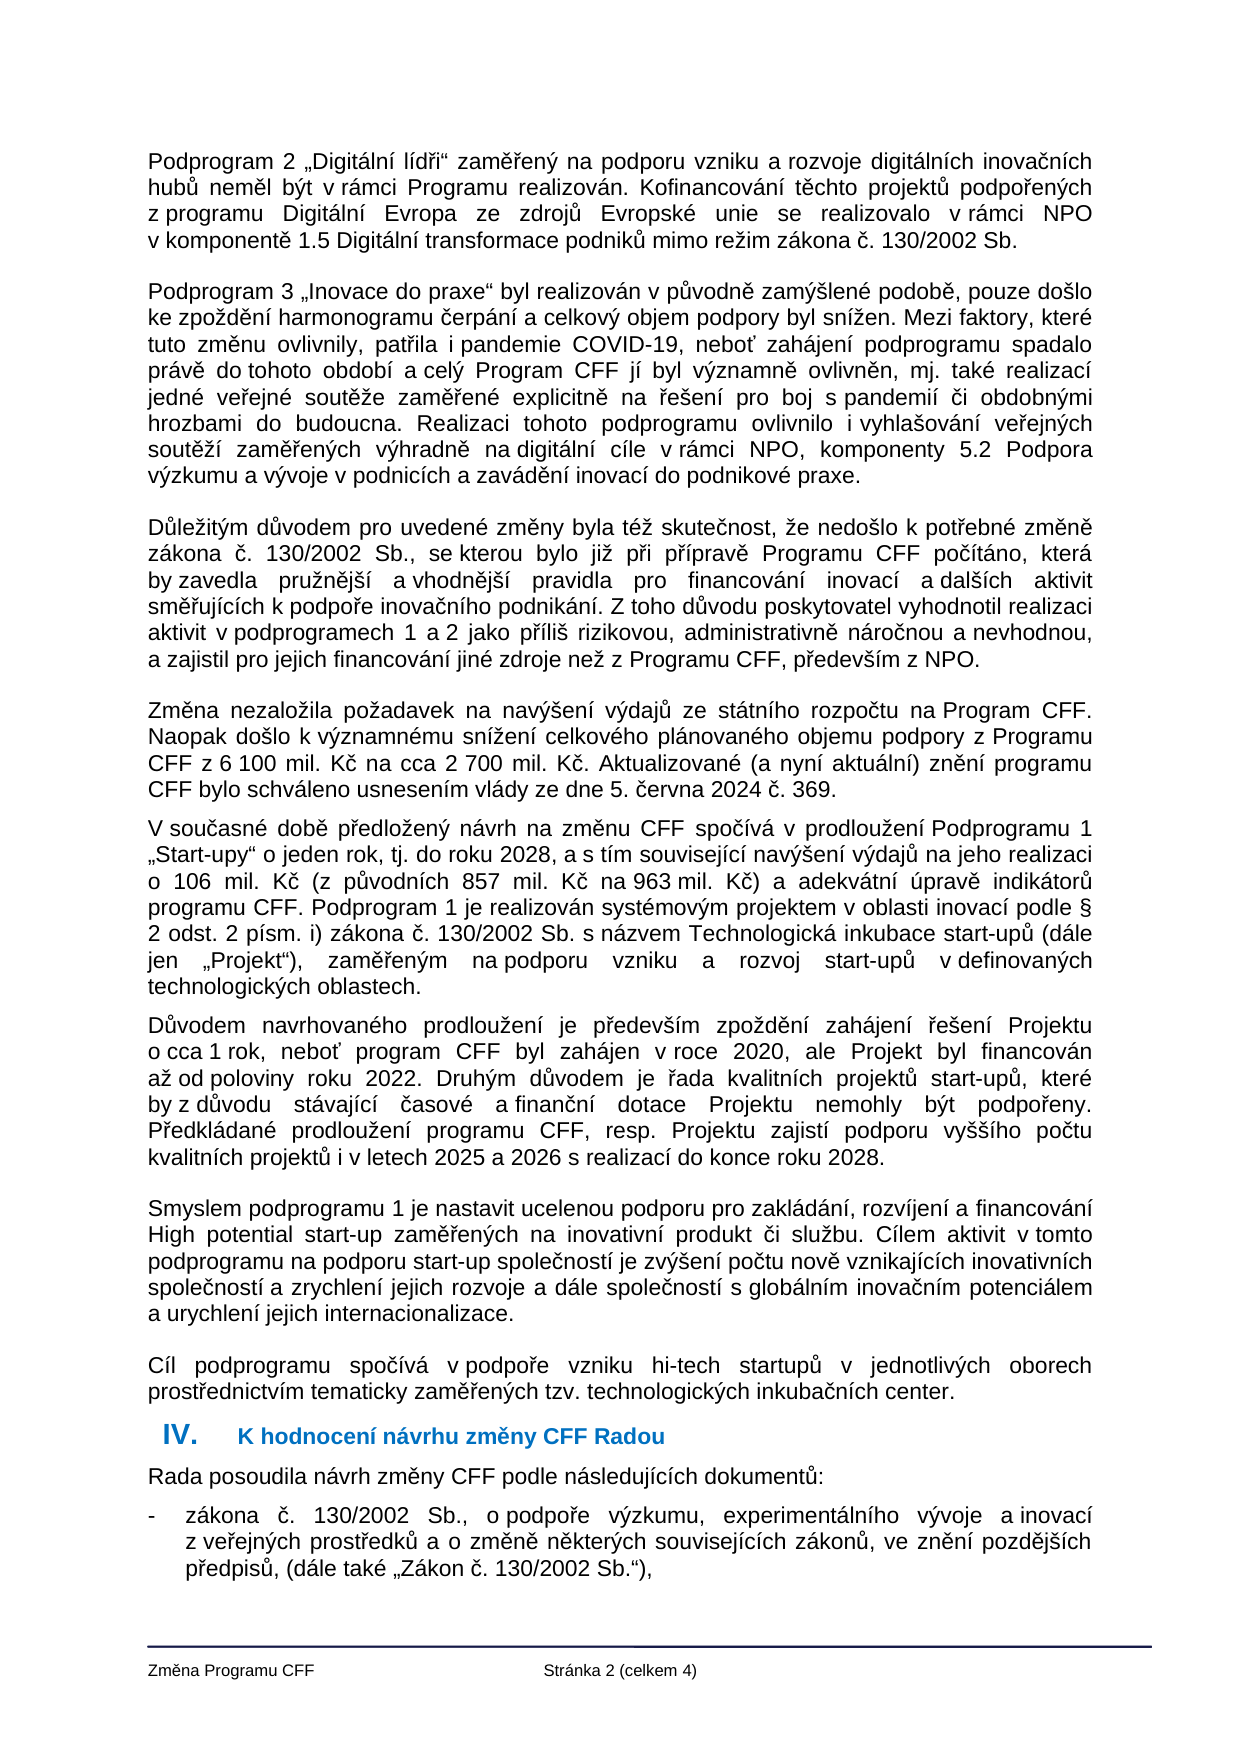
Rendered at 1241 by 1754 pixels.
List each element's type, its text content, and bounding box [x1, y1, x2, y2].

text Smyslem podprogramu 1 je nastavit ucelenou podporu pro zakládání, rozvíjení a financování High potential start-up zaměřených na inovativní produkt či službu. Cílem aktivit v tomto podprogramu na podporu start-up společností je zvýšení počtu nově vznikajících inovativních společností a zrychlení jejich rozvoje a dále společností s globálním inovačním potenciálem a urychlení jejich internacionalizace. [148, 1195, 1093, 1327]
text Podprogram 2 „Digitální lídři“ zaměřený na podporu vzniku a rozvoje digitálních inovačních hubů neměl být v rámci Programu realizován. Kofinancování těchto projektů podpořených z programu Digitální Evropa ze zdrojů Evropské unie se realizovalo v rámci NPO v komponentě 1.5 Digitální transformace podniků mimo režim zákona č. 130/2002 Sb. [148, 148, 1093, 253]
text Podprogram 3 „Inovace do praxe“ byl realizován v původně zamýšlené podobě, pouze došlo ke zpoždění harmonogramu čerpání a celkový objem podpory byl snížen. Mezi faktory, které tuto změnu ovlivnily, patřila i pandemie COVID-19, neboť zahájení podprogramu spadalo právě do tohoto období a celý Program CFF jí byl významně ovlivněn, mj. také realizací jedné veřejné soutěže zaměřené explicitně na řešení pro boj s pandemií či obdobnými hrozbami do budoucna. Realizaci tohoto podprogramu ovlivnilo i vyhlašování veřejných soutěží zaměřených výhradně na digitální cíle v rámci NPO, komponenty 5.2 Podpora výzkumu a vývoje v podnicích a zavádění inovací do podnikové praxe. [148, 278, 1093, 489]
text Změna nezaložila požadavek na navýšení výdajů ze státního rozpočtu na Program CFF. Naopak došlo k významnému snížení celkového plánovaného objemu podpory z Programu CFF z 6 100 mil. Kč na cca 2 700 mil. Kč. Aktualizované (a nyní aktuální) znění programu CFF bylo schváleno usnesením vlády ze dne 5. června 2024 č. 369. [148, 697, 1093, 802]
list K hodnocení návrhu změny CFF Radou [162, 1417, 1093, 1451]
list zákona č. 130/2002 Sb., o podpoře výzkumu, experimentálního vývoje a inovací z veřejných prostředků a o změně některých souvisejících zákonů, ve znění pozdějších předpisů, (dále také „Zákon č. 130/2002 Sb.“), [148, 1502, 1093, 1581]
text V současné době předložený návrh na změnu CFF spočívá v prodloužení Podprogramu 1 „Start-upy“ o jeden rok, tj. do roku 2028, a s tím související navýšení výdajů na jeho realizaci o 106 mil. Kč (z původních 857 mil. Kč na 963 mil. Kč) a adekvátní úpravě indikátorů programu CFF. Podprogram 1 je realizován systémovým projektem v oblasti inovací podle § 2 odst. 2 písm. i) zákona č. 130/2002 Sb. s názvem Technologická inkubace start-upů (dále jen „Projekt“), zaměřeným na podporu vzniku a rozvoj start-upů v definovaných technologických oblastech. [148, 815, 1093, 999]
text Cíl podprogramu spočívá v podpoře vzniku hi-tech startupů v jednotlivých oborech prostřednictvím tematicky zaměřených tzv. technologických inkubačních center. [148, 1352, 1093, 1404]
text Rada posoudila návrh změny CFF podle následujících dokumentů: [148, 1463, 1093, 1489]
text Důvodem navrhovaného prodloužení je především zpoždění zahájení řešení Projektu o cca 1 rok, neboť program CFF byl zahájen v roce 2020, ale Projekt byl financován až od poloviny roku 2022. Druhým důvodem je řada kvalitních projektů start-upů, které by z důvodu stávající časové a finanční dotace Projektu nemohly být podpořeny. Předkládané prodloužení programu CFF, resp. Projektu zajistí podporu vyššího počtu kvalitních projektů i v letech 2025 a 2026 s realizací do konce roku 2028. [148, 1012, 1093, 1170]
text Důležitým důvodem pro uvedené změny byla též skutečnost, že nedošlo k potřebné změně zákona č. 130/2002 Sb., se kterou bylo již při přípravě Programu CFF počítáno, která by zavedla pružnější a vhodnější pravidla pro financování inovací a dalších aktivit směřujících k podpoře inovačního podnikání. Z toho důvodu poskytovatel vyhodnotil realizaci aktivit v podprogramech 1 a 2 jako příliš rizikovou, administrativně náročnou a nevhodnou, a zajistil pro jejich financování jiné zdroje než z Programu CFF, především z NPO. [148, 514, 1093, 672]
